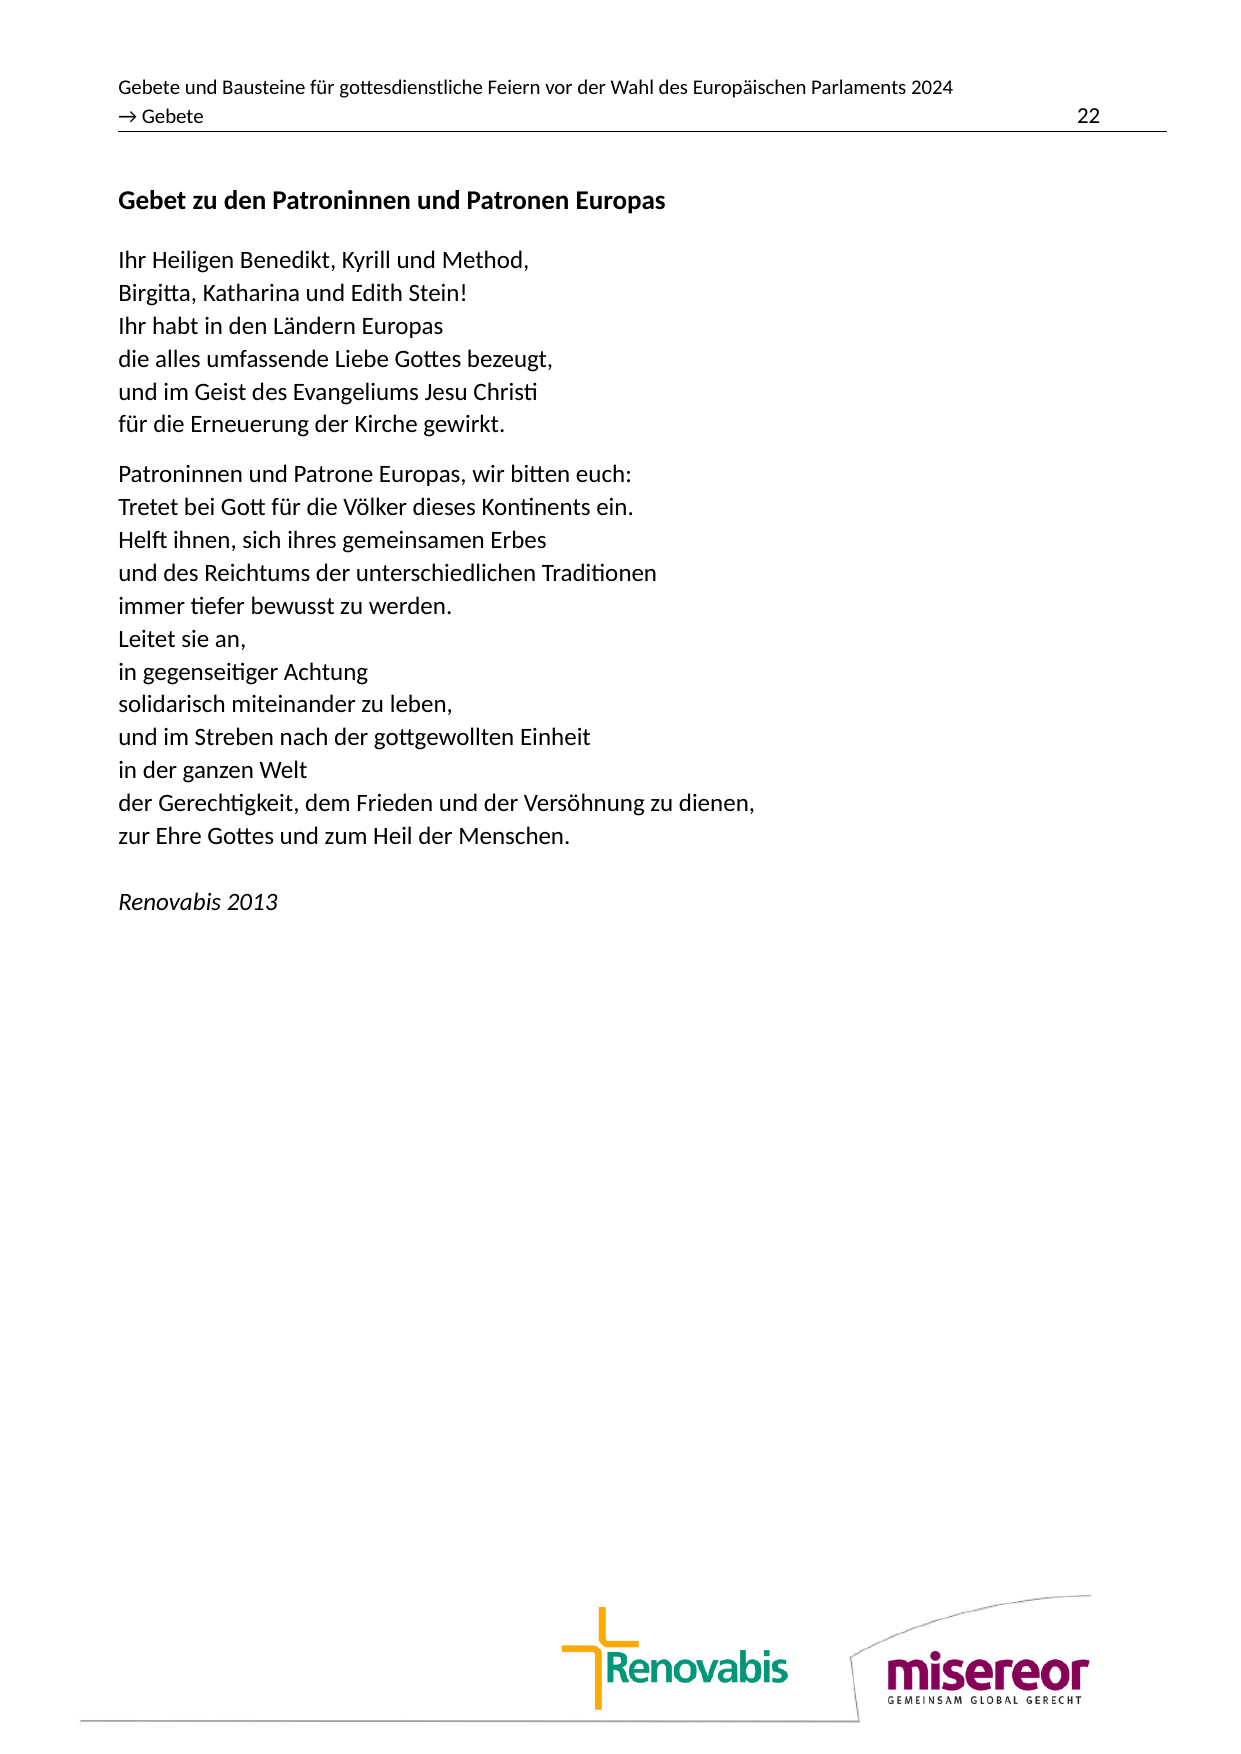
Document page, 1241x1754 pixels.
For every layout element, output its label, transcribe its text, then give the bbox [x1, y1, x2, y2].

text Patroninnen und Patrone Europas, wir bitten euch: Tretet bei Gott für die Völker dieses Kontinents ein. Helft ihnen, sich ihres gemeinsamen Erbes und des Reichtums der unterschiedlichen Traditionen immer tiefer bewusst zu werden. Leitet sie an, in gegenseitiger Achtung solidarisch miteinander zu leben, und im Streben nach der gottgewollten Einheit in der ganzen Welt der Gerechtigkeit, dem Frieden und der Versöhnung zu dienen, zur Ehre Gottes und zum Heil der Menschen. [118, 458, 1167, 851]
subtitle Gebet zu den Patroninnen und Patronen Europas [118, 183, 1167, 216]
picture [0, 1551, 1192, 1739]
text Renovabis 2013 [118, 886, 1167, 917]
text Ihr Heiligen Benedikt, Kyrill und Method, Birgitta, Katharina und Edith Stein! Ihr habt in den Ländern Europas die alles umfassende Liebe Gottes bezeugt, und im Geist des Evangeliums Jesu Christi für die Erneuerung der Kirche gewirkt. [118, 244, 1167, 439]
